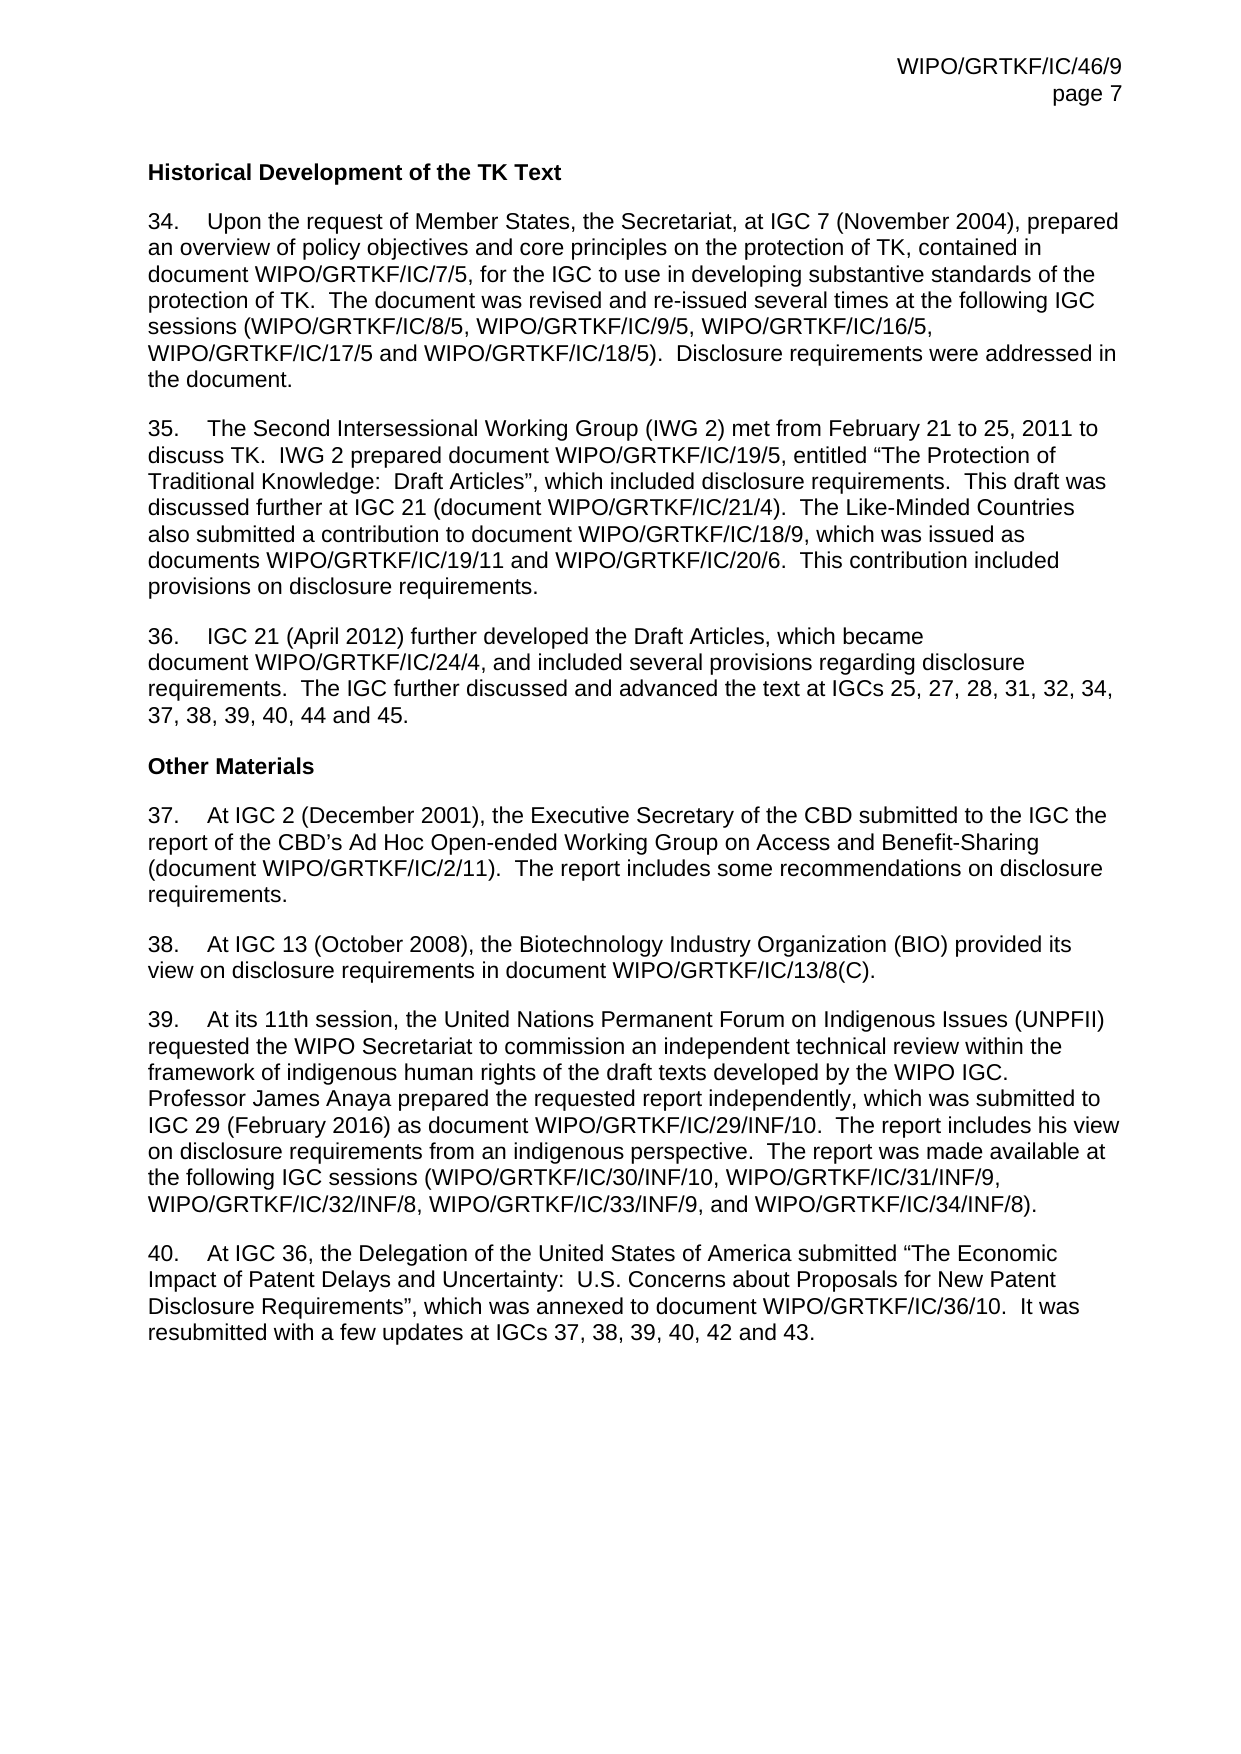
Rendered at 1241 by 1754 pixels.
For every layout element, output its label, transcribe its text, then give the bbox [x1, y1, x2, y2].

text IGC 21 (April 2012) further developed the Draft Articles, which became document WIPO/GRTKF/IC/24/4, and included several provisions regarding disclosure requirements. The IGC further discussed and advanced the text at IGCs 25, 27, 28, 31, 32, 34, 37, 38, 39, 40, 44 and 45. [148, 623, 1122, 728]
text At IGC 13 (October 2008), the Biotechnology Industry Organization (BIO) provided its view on disclosure requirements in document WIPO/GRTKF/IC/13/8(C). [148, 931, 1122, 983]
text At IGC 2 (December 2001), the Executive Secretary of the CBD submitted to the IGC the report of the CBD’s Ad Hoc Open-ended Working Group on Access and Benefit-Sharing (document WIPO/GRTKF/IC/2/11). The report includes some recommendations on disclosure requirements. [148, 802, 1122, 908]
text Other Materials [148, 753, 1122, 779]
text Historical Development of the TK Text [148, 158, 1122, 185]
text Upon the request of Member States, the Secretariat, at IGC 7 (November 2004), prepared an overview of policy objectives and core principles on the protection of TK, contained in document WIPO/GRTKF/IC/7/5, for the IGC to use in developing substantive standards of the protection of TK. The document was revised and re-issued several times at the following IGC sessions (WIPO/GRTKF/IC/8/5, WIPO/GRTKF/IC/9/5, WIPO/GRTKF/IC/16/5, WIPO/GRTKF/IC/17/5 and WIPO/GRTKF/IC/18/5). Disclosure requirements were addressed in the document. [148, 208, 1122, 392]
text At IGC 36, the Delegation of the United States of America submitted “The Economic Impact of Patent Delays and Uncertainty: U.S. Concerns about Proposals for New Patent Disclosure Requirements”, which was annexed to document WIPO/GRTKF/IC/36/10. It was resubmitted with a few updates at IGCs 37, 38, 39, 40, 42 and 43. [148, 1240, 1122, 1345]
text The Second Intersessional Working Group (IWG 2) met from February 21 to 25, 2011 to discuss TK. IWG 2 prepared document WIPO/GRTKF/IC/19/5, entitled “The Protection of Traditional Knowledge: Draft Articles”, which included disclosure requirements. This draft was discussed further at IGC 21 (document WIPO/GRTKF/IC/21/4). The Like-Minded Countries also submitted a contribution to document WIPO/GRTKF/IC/18/9, which was issued as documents WIPO/GRTKF/IC/19/11 and WIPO/GRTKF/IC/20/6. This contribution included provisions on disclosure requirements. [148, 415, 1122, 600]
text At its 11th session, the United Nations Permanent Forum on Indigenous Issues (UNPFII) requested the WIPO Secretariat to commission an independent technical review within the framework of indigenous human rights of the draft texts developed by the WIPO IGC. Professor James Anaya prepared the requested report independently, which was submitted to IGC 29 (February 2016) as document WIPO/GRTKF/IC/29/INF/10. The report includes his view on disclosure requirements from an indigenous perspective. The report was made available at the following IGC sessions (WIPO/GRTKF/IC/30/INF/10, WIPO/GRTKF/IC/31/INF/9, WIPO/GRTKF/IC/32/INF/8, WIPO/GRTKF/IC/33/INF/9, and WIPO/GRTKF/IC/34/INF/8). [148, 1006, 1122, 1217]
